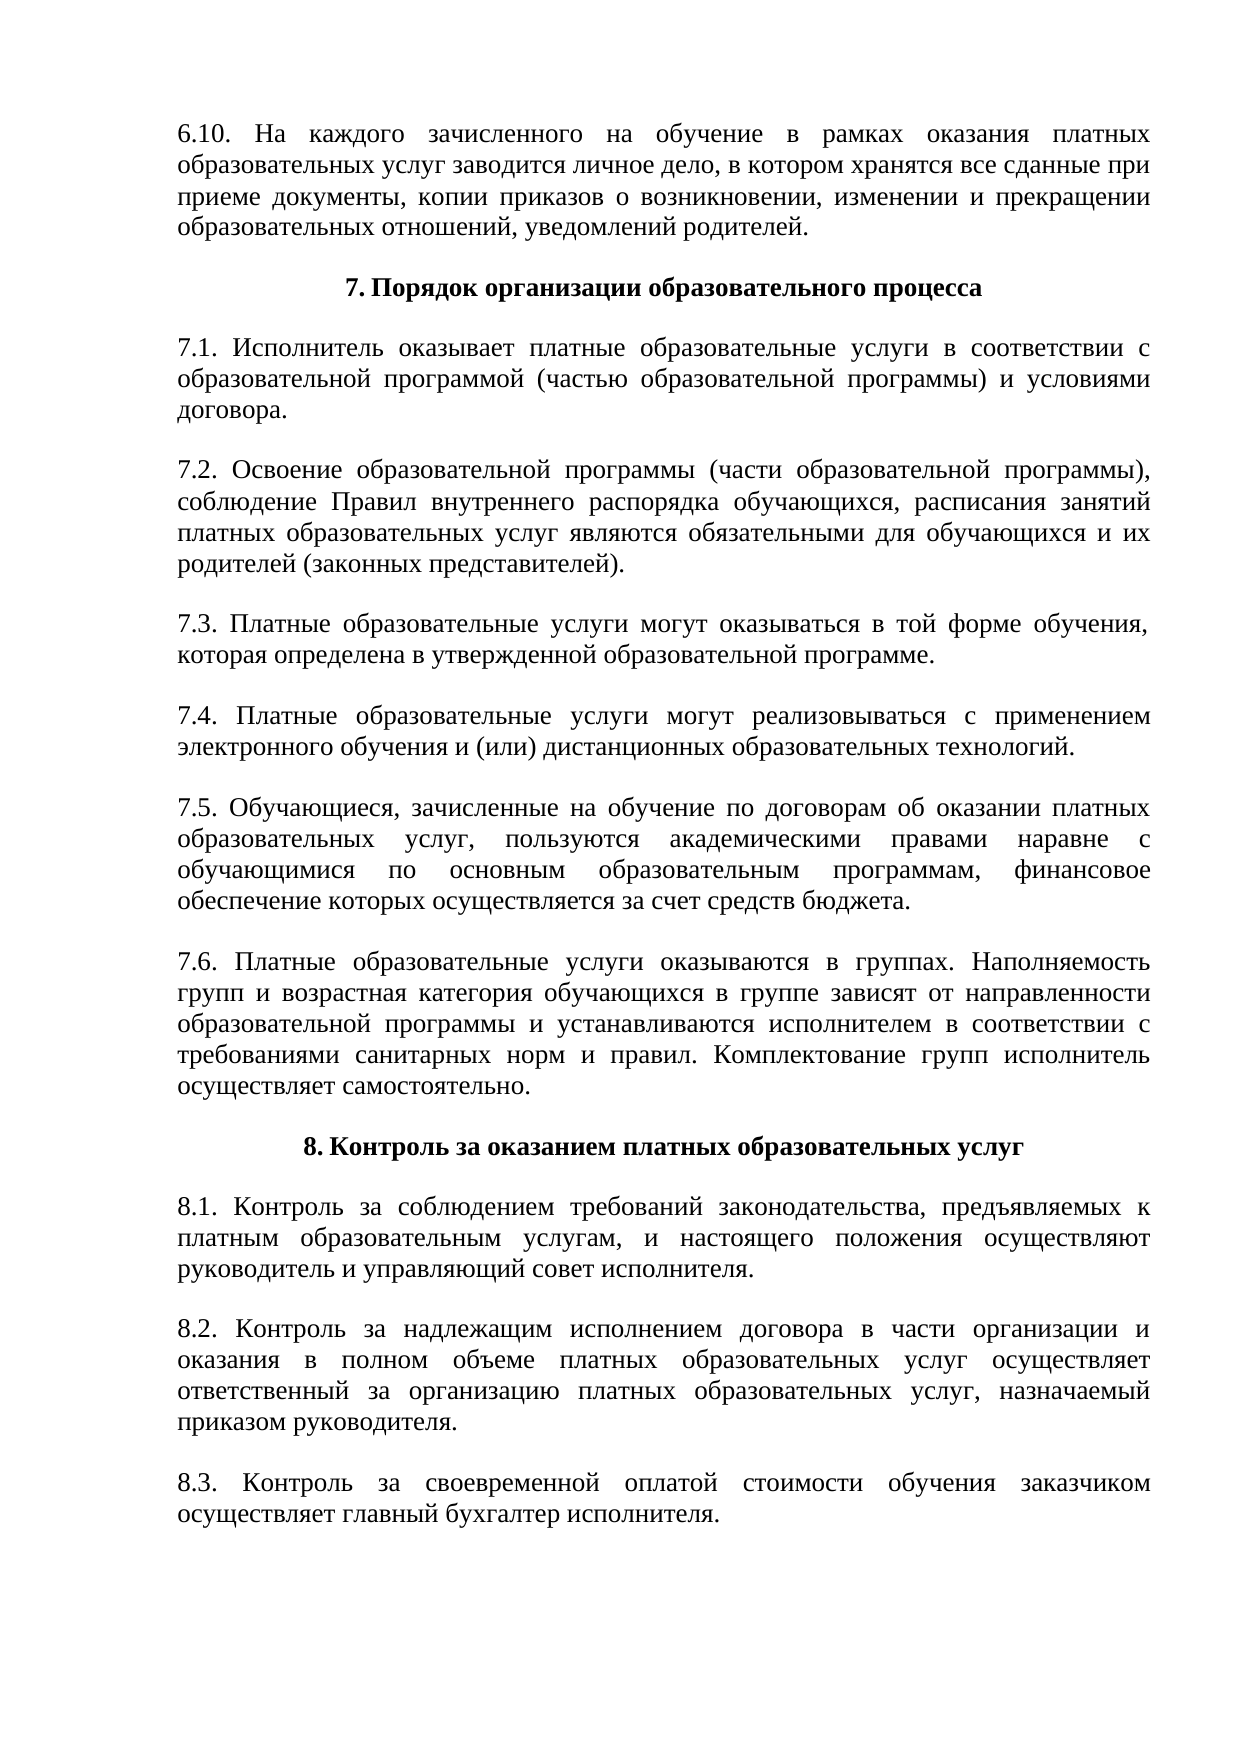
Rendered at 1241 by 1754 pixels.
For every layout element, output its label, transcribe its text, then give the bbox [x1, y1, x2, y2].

list Порядок организации образовательного процесса [345, 271, 1152, 303]
text 8.3. Контроль за своевременной оплатой стоимости обучения заказчиком осуществляет главный бухгалтер исполнителя. [177, 1467, 1152, 1528]
text 7.1. Исполнитель оказывает платные образовательные услуги в соответствии с образовательной программой (частью образовательной программы) и условиями договора. [177, 332, 1152, 424]
list Контроль за оказанием платных образовательных услуг [303, 1130, 1152, 1161]
text 7.2. Освоение образовательной программы (части образовательной программы), соблюдение Правил внутреннего распорядка обучающихся, расписания занятий платных образовательных услуг являются обязательными для обучающихся и их родителей (законных представителей). [177, 454, 1152, 578]
text 7.5. Обучающиеся, зачисленные на обучение по договорам об оказании платных образовательных услуг, пользуются академическими правами наравне с обучающимися по основным образовательным программам, финансовое обеспечение которых осуществляется за счет средств бюджета. [177, 792, 1152, 915]
text 8.2. Контроль за надлежащим исполнением договора в части организации и оказания в полном объеме платных образовательных услуг осуществляет ответственный за организацию платных образовательных услуг, назначаемый приказом руководителя. [177, 1313, 1152, 1436]
text 7.6. Платные образовательные услуги оказываются в группах. Наполняемость групп и возрастная категория обучающихся в группе зависят от направленности образовательной программы и устанавливаются исполнителем в соответствии с требованиями санитарных норм и правил. Комплектование групп исполнитель осуществляет самостоятельно. [177, 945, 1152, 1100]
text 7.4. Платные образовательные услуги могут реализовываться с применением электронного обучения и (или) дистанционных образовательных технологий. [177, 700, 1152, 761]
text 8.1. Контроль за соблюдением требований законодательства, предъявляемых к платным образовательным услугам, и настоящего положения осуществляют руководитель и управляющий совет исполнителя. [177, 1191, 1152, 1283]
text 7.3. Платные образовательные услуги могут оказываться в той форме обучения, которая определена в утвержденной образовательной программе. [177, 608, 1150, 669]
text 6.10. На каждого зачисленного на обучение в рамках оказания платных образовательных услуг заводится личное дело, в котором хранятся все сданные при приеме документы, копии приказов о возникновении, изменении и прекращении образовательных отношений, уведомлений родителей. [177, 118, 1152, 242]
